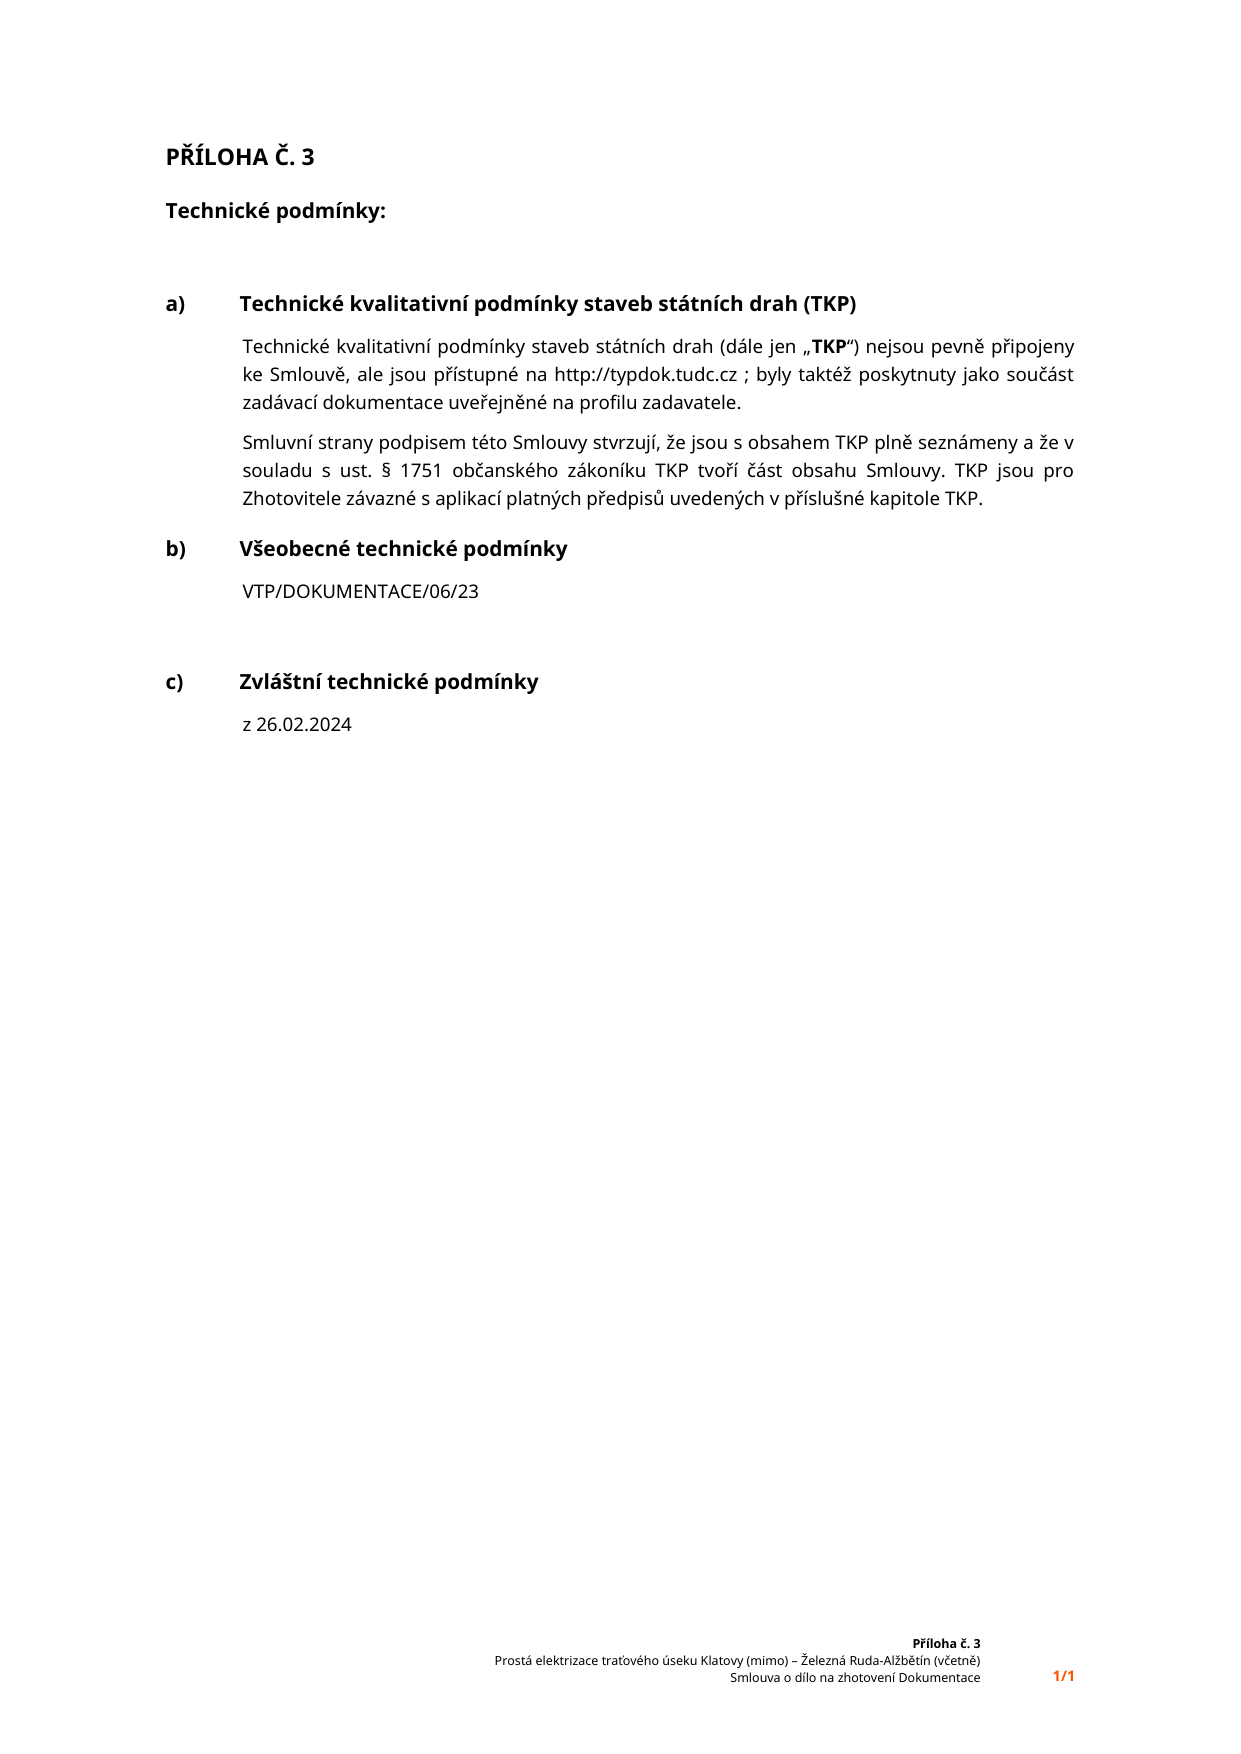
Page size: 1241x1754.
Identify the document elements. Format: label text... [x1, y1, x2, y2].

text Příloha č. 3 [165, 141, 1075, 173]
text c) Zvláštní technické podmínky [165, 667, 1075, 696]
text Smluvní strany podpisem této Smlouvy stvrzují, že jsou s obsahem TKP plně seznámeny a že v souladu s ust. § 1751 občanského zákoníku TKP tvoří část obsahu Smlouvy. TKP jsou pro Zhotovitele závazné s aplikací platných předpisů uvedených v příslušné kapitole TKP. [242, 429, 1075, 511]
text VTP/DOKUMENTACE/06/23 [242, 578, 1075, 604]
text b) Všeobecné technické podmínky [165, 534, 1075, 563]
text Technické kvalitativní podmínky staveb státních drah (dále jen „TKP“) nejsou pevně připojeny ke Smlouvě, ale jsou přístupné na http://typdok.tudc.cz ; byly taktéž poskytnuty jako součást zadávací dokumentace uveřejněné na profilu zadavatele. [242, 333, 1075, 414]
text a) Technické kvalitativní podmínky staveb státních drah (TKP) [165, 289, 1075, 318]
text z 26.02.2024 [242, 711, 1075, 737]
text Technické podmínky: [165, 197, 1075, 225]
